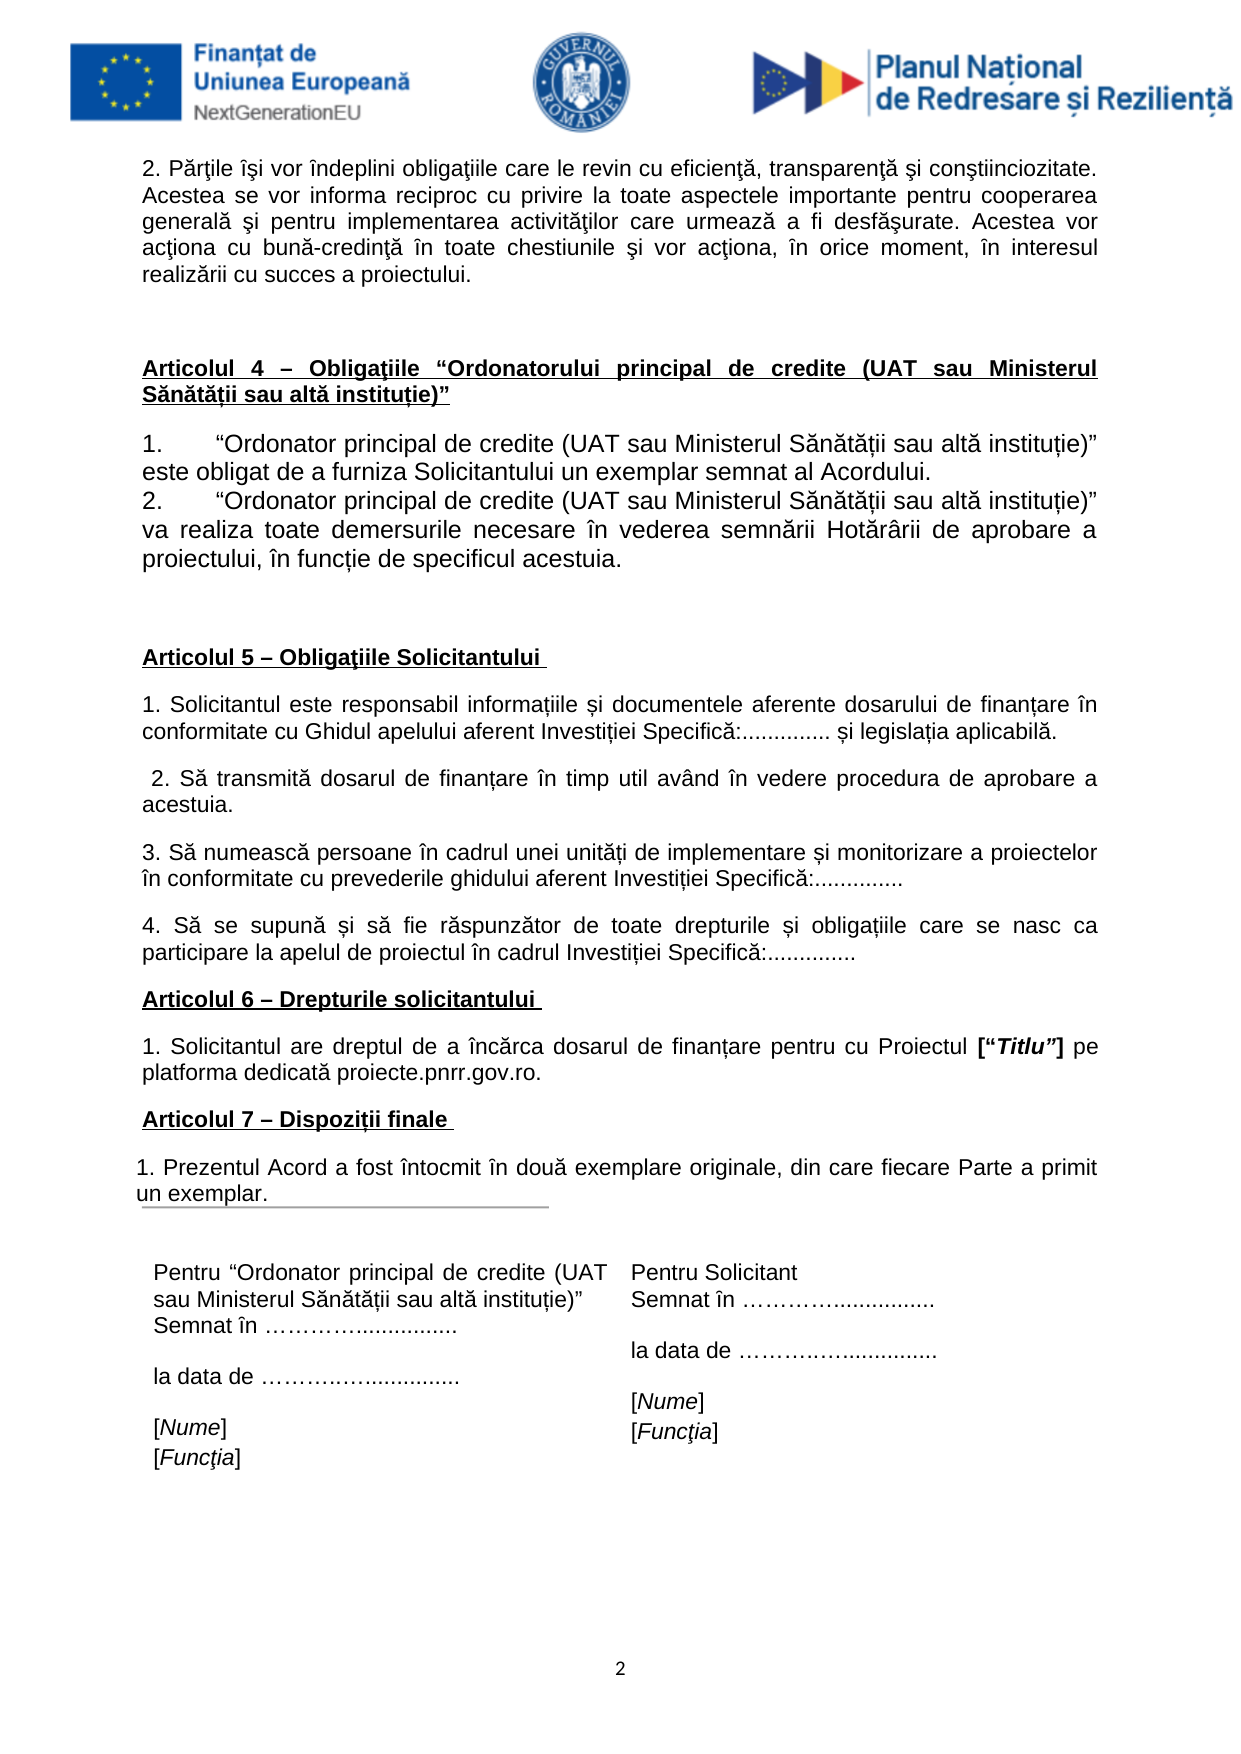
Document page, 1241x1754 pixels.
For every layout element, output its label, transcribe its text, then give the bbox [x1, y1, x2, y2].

text 1. Solicitantul este responsabil informațiile și documentele aferente dosarului de finanțare în conformitate cu Ghidul apelului aferent Investiției Specifică:.............. și legislația aplicabilă. [142, 691, 1098, 744]
text 3. Să numească persoane în cadrul unei unități de implementare și monitorizare a proiectelor în conformitate cu prevederile ghidului aferent Investiției Specifică:.............. [142, 838, 1098, 891]
table_header Pentru “Ordonator principal de credite (UAT sau Ministerul Sănătății sau altă instituție)” Semnat ȋn …………................ la data de ………..…............... [Nume] [Funcţia] [142, 1259, 619, 1497]
text Articolul 5 – Obligaţiile Solicitantului [142, 644, 1098, 671]
list “Ordonator principal de credite (UAT sau Ministerul Sănătății sau altă instituție)” va realiza toate demersurile necesare în vederea semnării Hotărârii de aprobare a proiectului, în funcție de specificul acestuia. [142, 486, 1098, 572]
text 1. Solicitantul are dreptul de a încărca dosarul de finanțare pentru cu Proiectul [“Titlu”] pe platforma dedicată proiecte.pnrr.gov.ro. [142, 1033, 1098, 1086]
text 4. Să se supună și să fie răspunzător de toate drepturile și obligațiile care se nasc ca participare la apelul de proiectul în cadrul Investiției Specifică:.............. [142, 912, 1098, 965]
text Articolul 6 – Drepturile solicitantului [142, 986, 1098, 1012]
text 2. Să transmită dosarul de finanțare în timp util având în vedere procedura de aprobare a acestuia. [142, 765, 1098, 818]
table_header Pentru Solicitant Semnat ȋn …………................ la data de ………..…............... [Nume] [Funcţia] [619, 1259, 1097, 1497]
picture [12, 11, 1240, 156]
text Articolul 7 – Dispoziții finale [142, 1106, 1098, 1133]
text 2. Părţile ȋşi vor ȋndeplini obligaţiile care le revin cu eficienţă, transparenţă şi conştiinciozitate. Acestea se vor informa reciproc cu privire la toate aspectele importante pentru cooperarea generală şi pentru implementarea activităţilor care urmează a fi desfăşurate. Acestea vor acţiona cu bună-credinţă ȋn toate chestiunile şi vor acţiona, ȋn orice moment, ȋn interesul realizării cu succes a proiectului. [142, 130, 1098, 287]
text 1. Prezentul Acord a fost întocmit ȋn două exemplare originale, din care fiecare Parte a primit un exemplar. [136, 1153, 1098, 1206]
list “Ordonator principal de credite (UAT sau Ministerul Sănătății sau altă instituție)” este obligat de a furniza Solicitantului un exemplar semnat al Acordului. [142, 429, 1098, 486]
text Articolul 4 – Obligaţiile “Ordonatorului principal de credite (UAT sau Ministerul Sănătății sau altă instituție)” [142, 355, 1098, 378]
text Articolul 4 – Obligaţiile “Ordonatorului principal de credite (UAT sau Ministerul Sănătății sau altă instituție)” [142, 379, 1098, 408]
